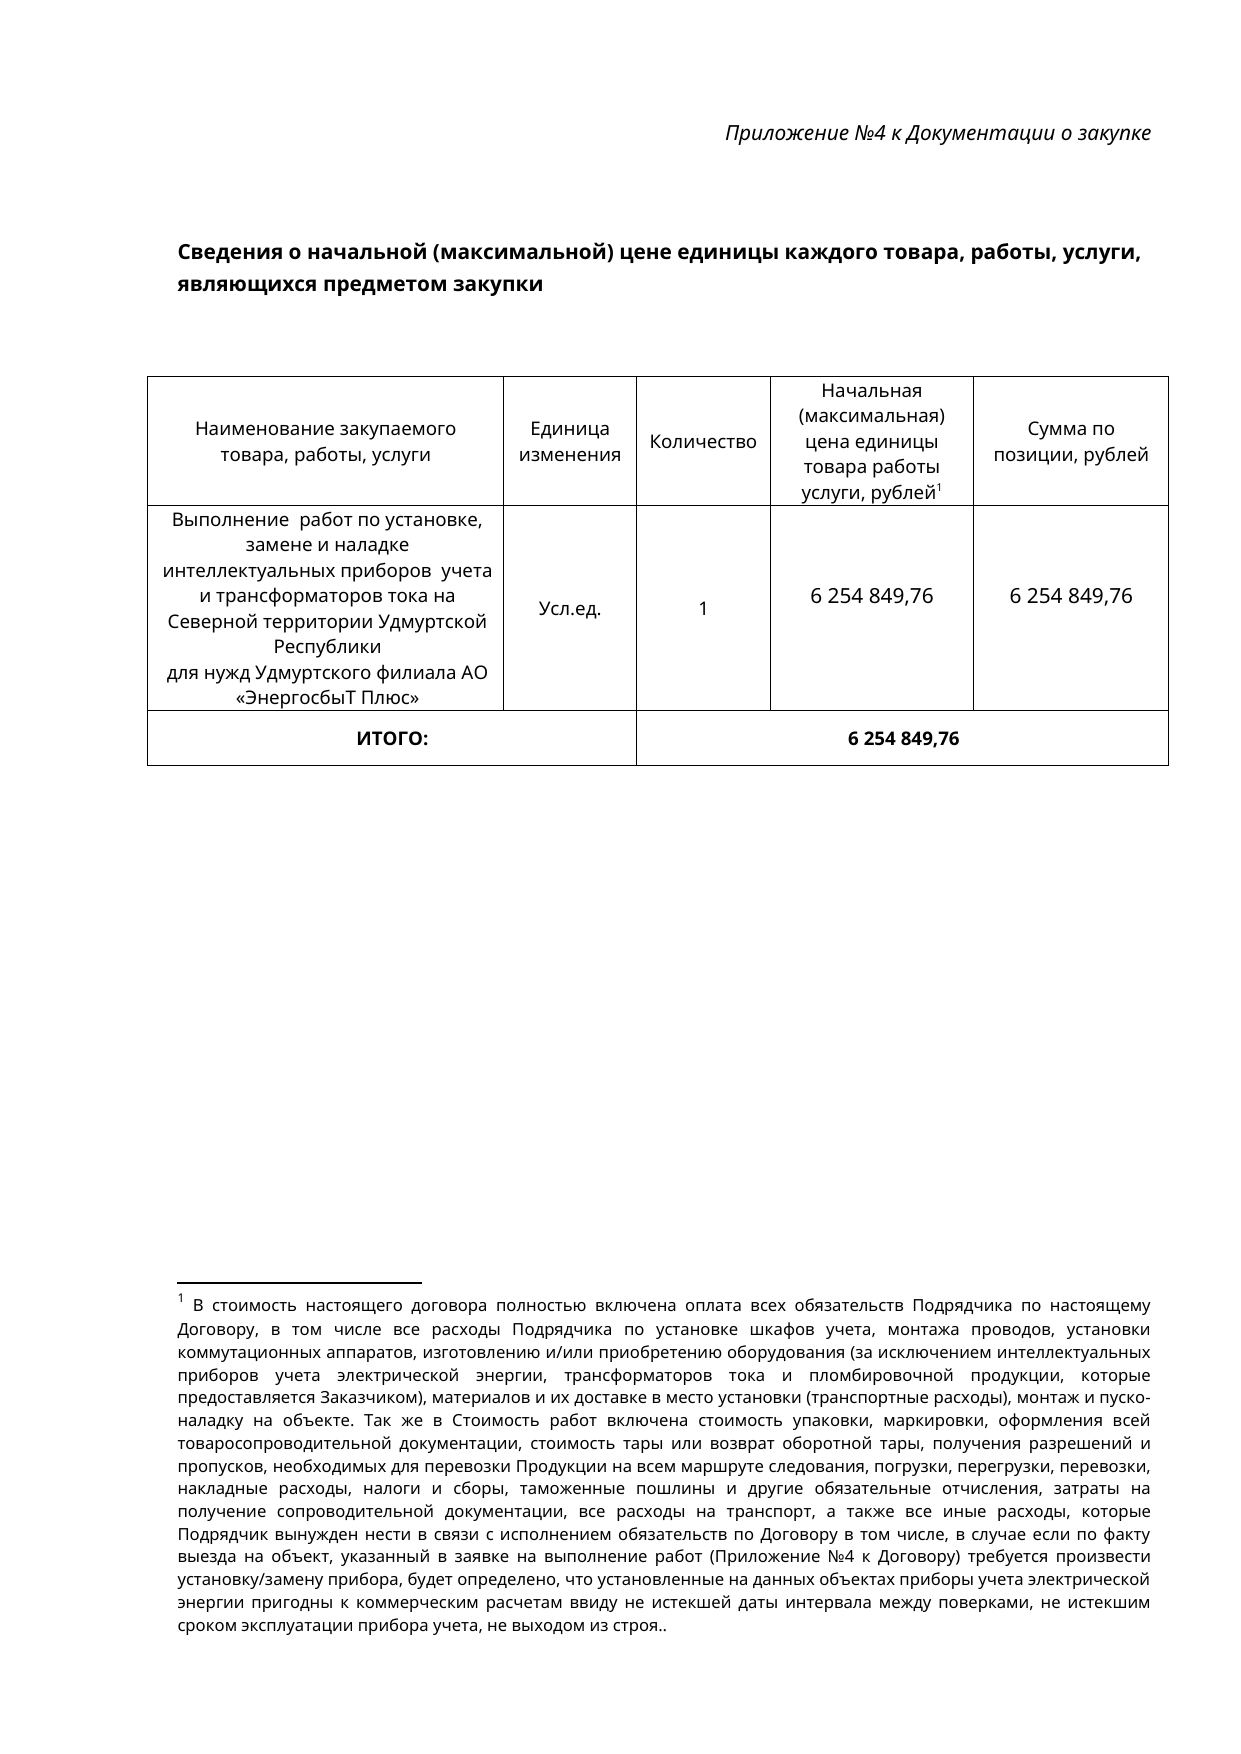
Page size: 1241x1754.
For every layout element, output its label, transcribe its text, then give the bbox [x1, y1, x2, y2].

table_cell Выполнение работ по установке, замене и наладке интеллектуальных приборов учета и трансформаторов тока на Северной территории Удмуртской Республики для нужд Удмуртского филиала АО «ЭнергосбыТ Плюс» [148, 506, 503, 710]
table_cell 1 [637, 506, 770, 710]
table_header Наименование закупаемого товара, работы, услуги [148, 377, 503, 505]
table_cell Усл.ед. [504, 506, 636, 710]
table_cell 6 254 849,76 [637, 711, 1168, 765]
table_header Количество [637, 377, 770, 505]
table_cell 6 254 849,76 [771, 506, 973, 710]
table_cell ИТОГО: [148, 711, 636, 765]
table_cell 6 254 849,76 [974, 506, 1168, 710]
table_header Единица изменения [504, 377, 636, 505]
table_header Сумма по позиции, рублей [974, 377, 1168, 505]
text Сведения о начальной (максимальной) цене единицы каждого товара, работы, услуги, являющихся предметом закупки [177, 237, 1152, 298]
list Приложение №4 к Документации о закупке [252, 118, 1152, 147]
table_header Начальная (максимальная) цена единицы товара работы услуги, рублей [771, 377, 973, 505]
